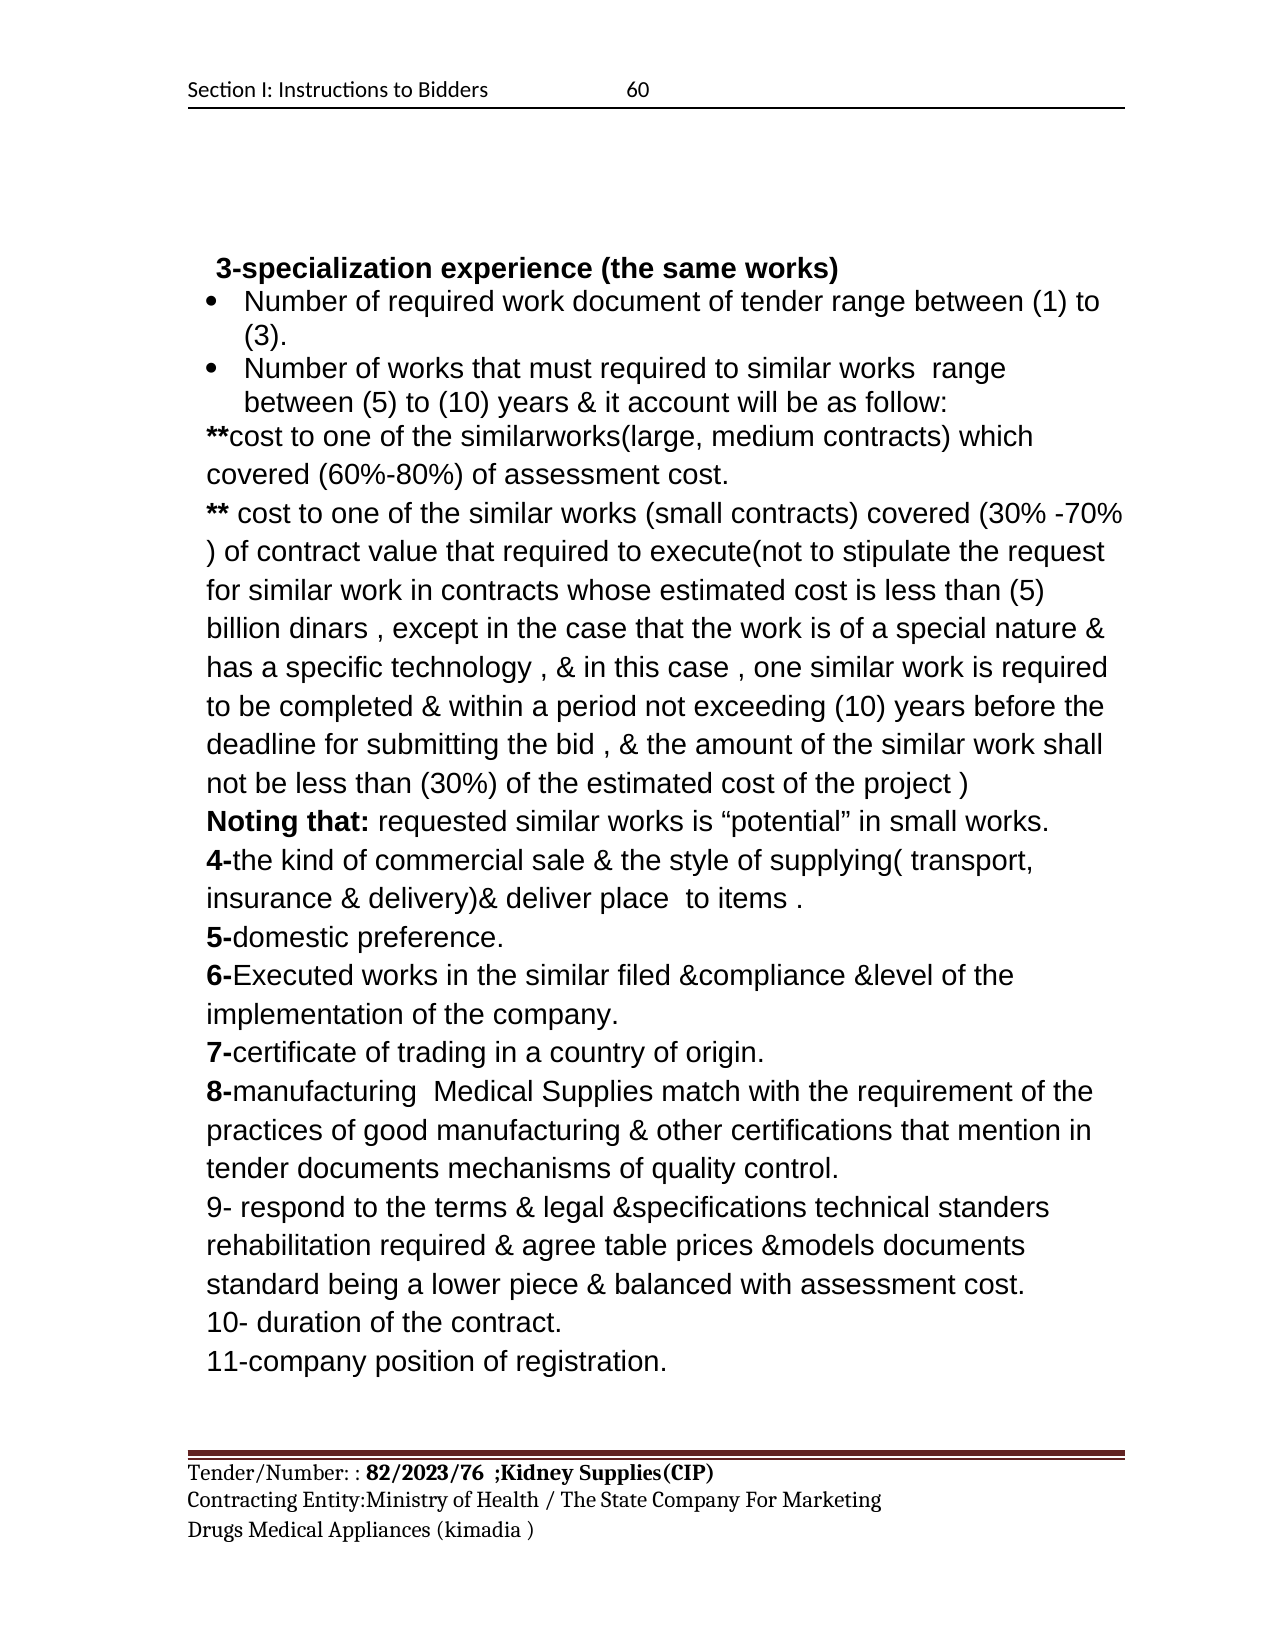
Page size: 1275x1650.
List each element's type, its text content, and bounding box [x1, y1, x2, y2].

list Number of works that must required to similar works range between (5) to (10) years & it account will be as follow: [206, 351, 1125, 419]
text Noting that: requested similar works is “potential” in small works. [206, 804, 1125, 838]
text 6-Executed works in the similar filed &compliance &level of the implementation of the company. [206, 958, 1125, 1030]
text **cost to one of the similarworks(large, medium contracts) which covered (60%-80%) of assessment cost. [206, 419, 1125, 491]
text 9- respond to the terms & legal &specifications technical standers rehabilitation required & agree table prices &models documents standard being a lower piece & balanced with assessment cost. [206, 1189, 1125, 1300]
text 8-manufacturing Medical Supplies match with the requirement of the practices of good manufacturing & other certifications that mention in tender documents mechanisms of quality control. [206, 1074, 1125, 1184]
list 3-specialization experience (the same works) [216, 251, 1125, 284]
list Number of required work document of tender range between (1) to (3). [206, 284, 1125, 351]
text 4-the kind of commercial sale & the style of supplying( transport, insurance & delivery)& deliver place to items . [206, 843, 1125, 915]
text 7-certificate of trading in a country of origin. [206, 1035, 1125, 1069]
text ** cost to one of the similar works (small contracts) covered (30% -70% ) of contract value that required to execute(not to stipulate the request for similar work in contracts whose estimated cost is less than (5) billion dinars , except in the case that the work is of a special nature & has a specific technology , & in this case , one similar work is required to be completed & within a period not exceeding (10) years before the deadline for submitting the bid , & the amount of the similar work shall not be less than (30%) of the estimated cost of the project ) [206, 496, 1125, 799]
text 11-company position of registration. [206, 1344, 1125, 1377]
text 10- duration of the contract. [206, 1305, 1125, 1339]
text 5-domestic preference. [206, 920, 1125, 953]
